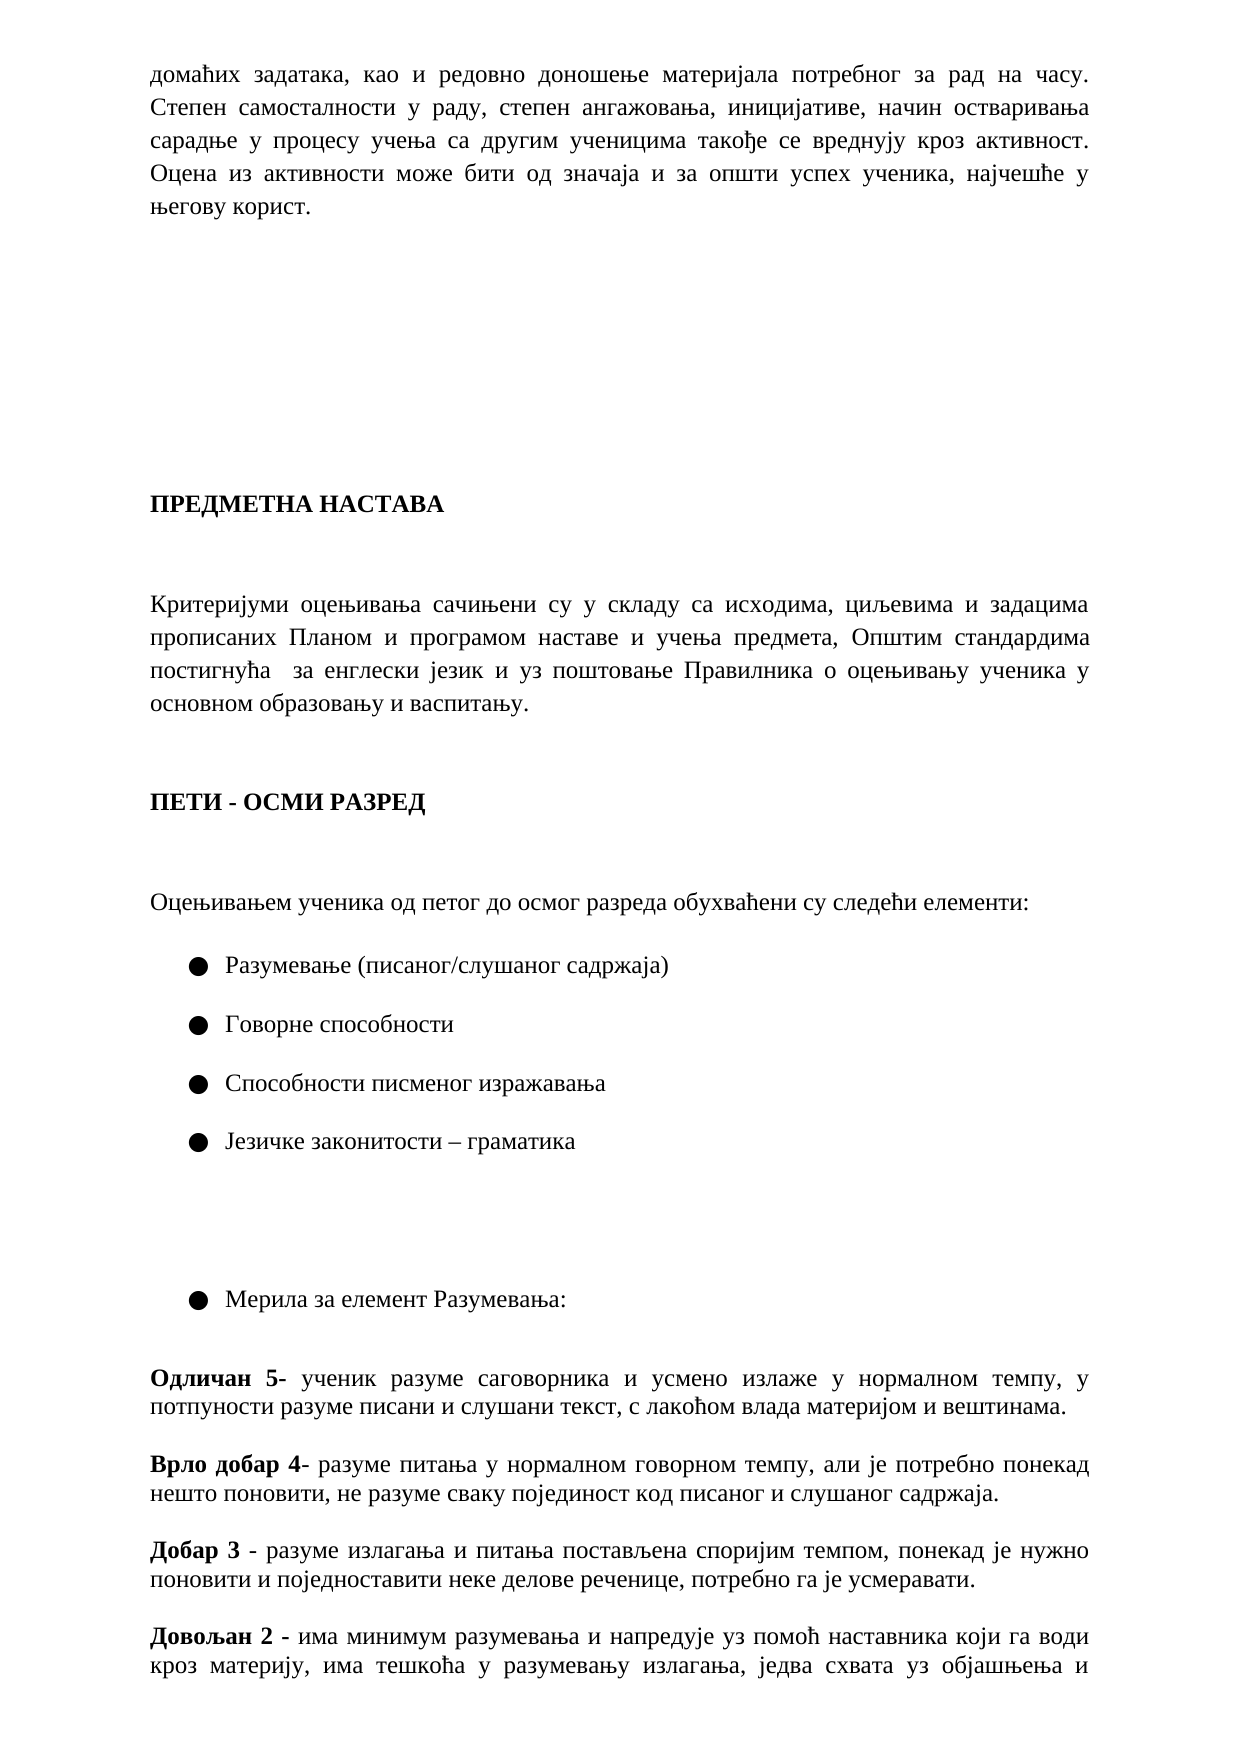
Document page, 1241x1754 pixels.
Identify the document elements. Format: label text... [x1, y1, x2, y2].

list Мерила за елемент Разумевања: [187, 1271, 1090, 1322]
list Језичке законитости – граматика [187, 1113, 1090, 1164]
text Одличан 5- ученик разуме саговорника и усмено излаже у нормалном темпу, у потпуности разуме писани и слушани текст, с лакоћом влада материјом и вештинама. [150, 1363, 1090, 1420]
text Добар 3 - разуме излагања и питања постављена споријим темпом, понекад је нужно поновити и поједноставити неке делове реченице, потребно га је усмеравати. [150, 1535, 1090, 1593]
text Врло добар 4- разуме питања у нормалном говорном темпу, али је потребно понекад нешто поновити, не разуме сваку појединост код писаног и слушаног садржаја. [150, 1449, 1090, 1506]
text ПЕТИ - ОСМИ РАЗРЕД [150, 787, 1090, 816]
text Оцењивањем ученика од петог до осмог разреда обухваћени су следећи елементи: [150, 887, 1090, 915]
text ПРЕДМЕТНА НАСТАВА [150, 489, 1090, 518]
list Способности писменог изражавања [187, 1054, 1090, 1105]
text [150, 1621, 1090, 1679]
text Критеријуми оцењивања сачињени су у складу са исходима, циљевима и задацима прописаних Планом и програмом наставе и учења предмета, Општим стандардима постигнућа за енглески језик и уз поштовање Правилника о оцењивању ученика у основном образовању и васпитању. [150, 589, 1090, 717]
list Разумевање (писаног/слушаног садржаја) [187, 936, 1090, 987]
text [150, 59, 1090, 220]
list Говорне способности [187, 995, 1090, 1046]
